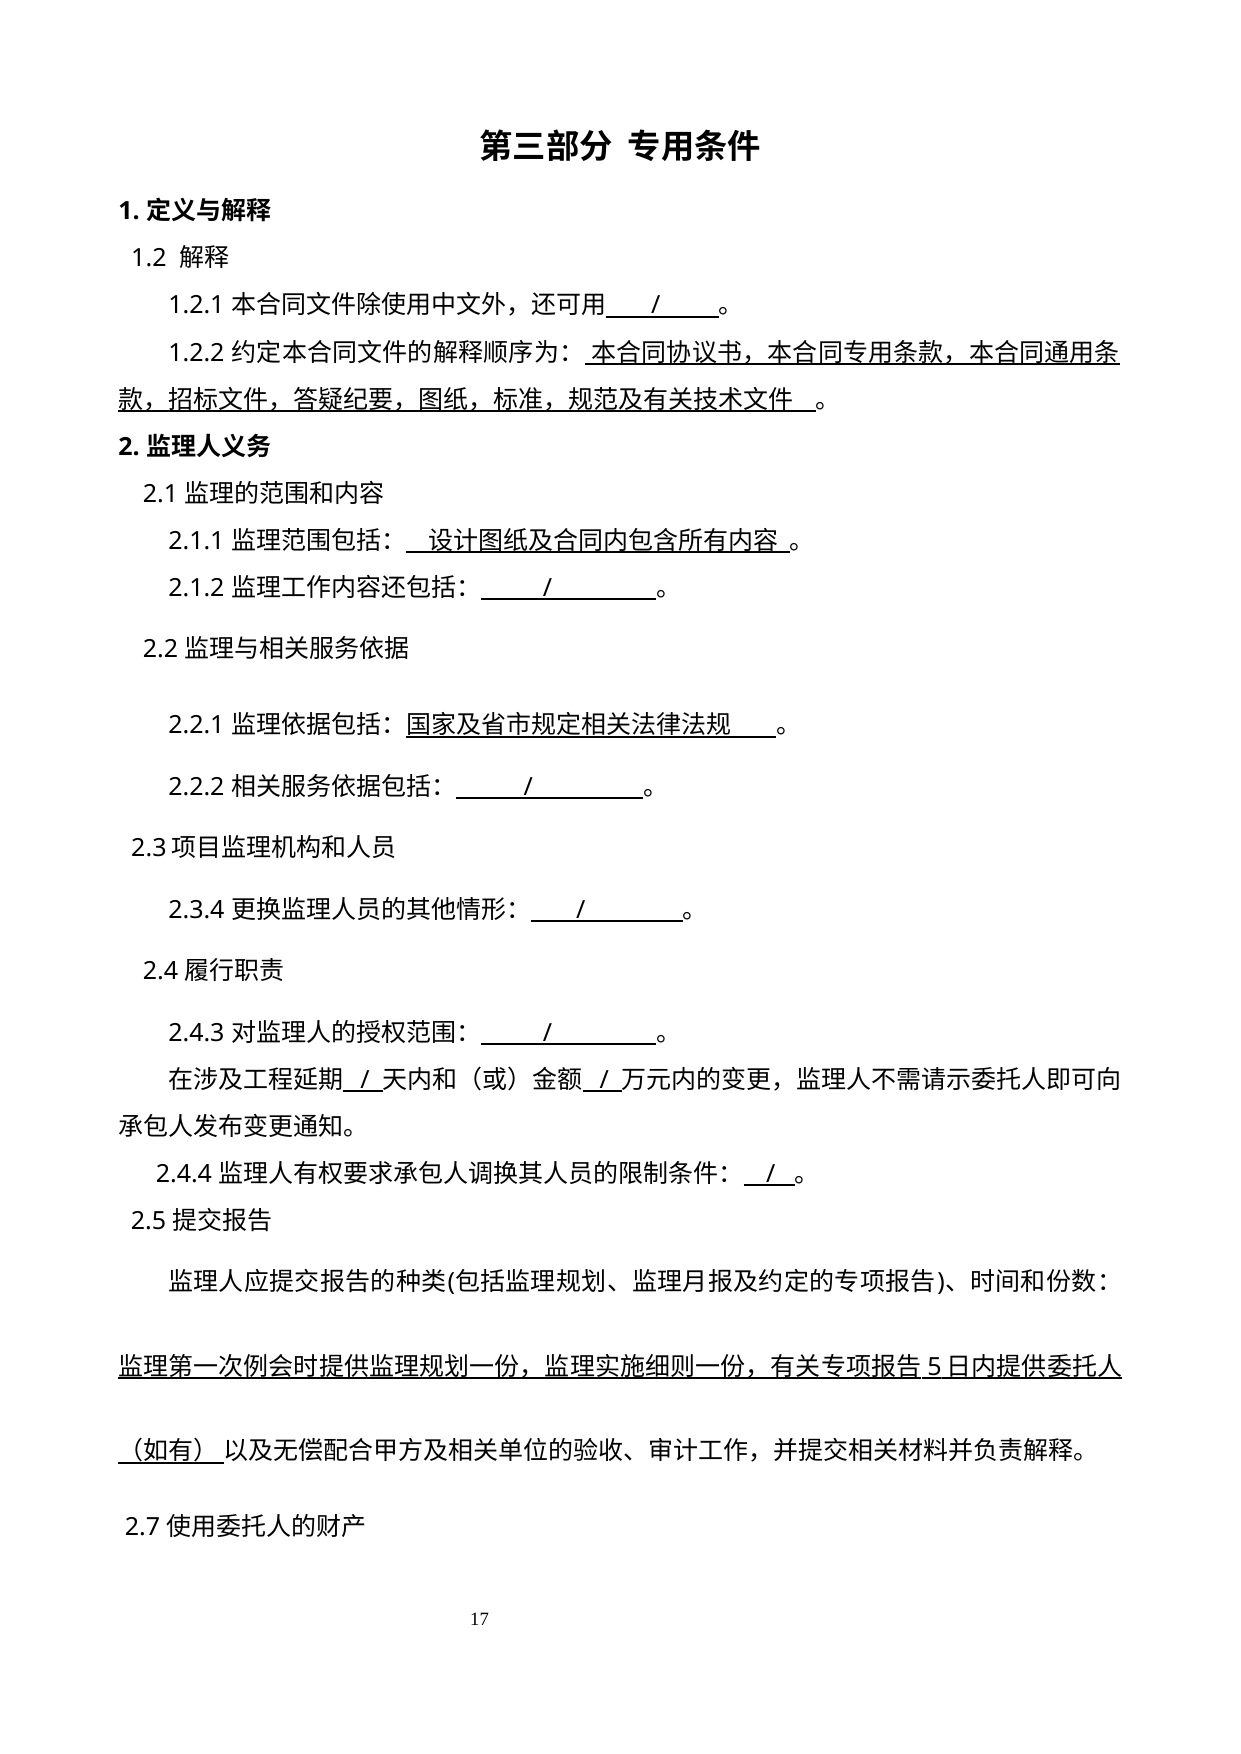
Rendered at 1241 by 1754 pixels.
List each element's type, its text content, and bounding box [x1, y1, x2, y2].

text 2.5 提交报告 [118, 1200, 1122, 1237]
text 1. 定义与解释 [118, 191, 1122, 227]
text 2.1 监理的范围和内容 [118, 473, 1122, 509]
text 2.4.4 监理人有权要求承包人调换其人员的限制条件： / 。 [118, 1153, 1122, 1189]
text 2. 监理人义务 [118, 426, 1122, 462]
text 2.1.1 监理范围包括： 设计图纸及合同内包含所有内容 。 [118, 520, 478, 557]
text 2.7 使用委托人的财产 [118, 1492, 1122, 1557]
text 第三部分 专用条件 [118, 111, 1122, 176]
text 2.2.1 监理依据包括：国家及省市规定相关法律法规 。 [118, 690, 1122, 755]
text 2.2.2 相关服务依据包括： / 。 [118, 766, 1122, 802]
text 2.2 监理与相关服务依据 [118, 614, 1122, 679]
text 1.2 解释 [118, 238, 1122, 274]
text 在涉及工程延期 / 天内和（或）金额 / 万元内的变更，监理人不需请示委托人即可向承包人发布变更通知。 [118, 1059, 1122, 1142]
text 监理人应提交报告的种类(包括监理规划、监理月报及约定的专项报告)、时间和份数： 监理第一次例会时提供监理规划一份，监理实施细则一份，有关专项报告5日内提供委托人（如有） 以及无偿配合甲方及相关单位的验收、审计工作，并提交相关材料并负责解释。 [118, 1382, 1122, 1481]
text 1.2.1 本合同文件除使用中文外，还可用 / 。 [118, 285, 1122, 321]
text 监理人应提交报告的种类(包括监理规划、监理月报及约定的专项报告)、时间和份数： 监理第一次例会时提供监理规划一份，监理实施细则一份，有关专项报告5日内提供委托人（如有） 以及无偿配合甲方及相关单位的验收、审计工作，并提交相关材料并负责解释。 [118, 1247, 1122, 1349]
text 2.1.1 监理范围包括： 设计图纸及合同内包含所有内容 。 [784, 520, 1122, 557]
text 2.1.2 监理工作内容还包括： / 。 [118, 567, 1122, 604]
text 2.3项目监理机构和人员 [118, 813, 1122, 878]
text 2.4 履行职责 [118, 936, 1122, 1001]
text 1.2.2 约定本合同文件的解释顺序为： 本合同协议书，本合同专用条款，本合同通用条款，招标文件，答疑纪要，图纸，标准，规范及有关技术文件 。 [118, 332, 1122, 415]
text 2.3.4 更换监理人员的其他情形： / 。 [118, 889, 1122, 925]
text 2.4.3 对监理人的授权范围： / 。 [118, 1012, 1122, 1048]
